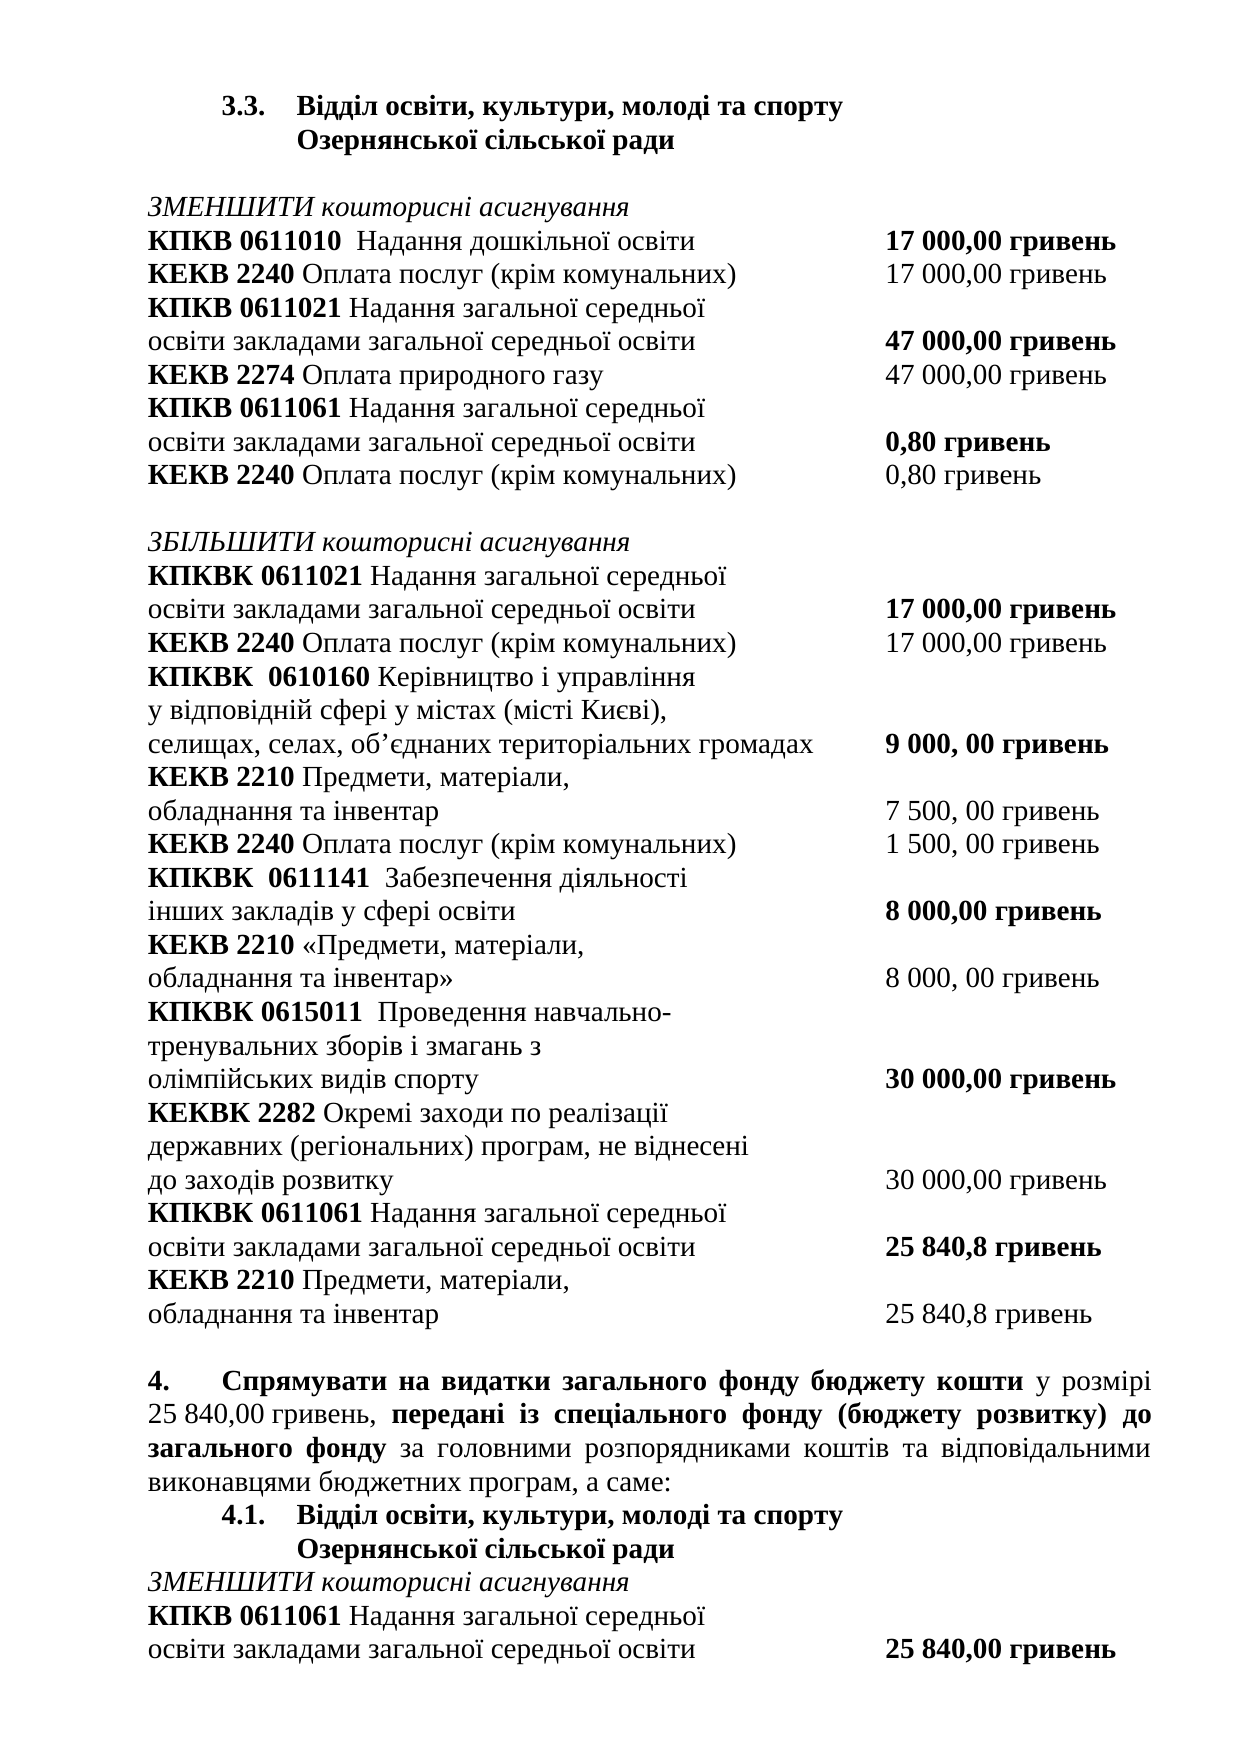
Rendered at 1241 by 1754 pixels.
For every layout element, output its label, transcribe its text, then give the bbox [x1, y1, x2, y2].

text КПКВК 0611021 Надання загальної середньої [148, 558, 1152, 592]
list Спрямувати на видатки загального фонду бюджету кошти у розмірі 25 840,00 гривень, передані із спеціального фонду (бюджету розвитку) до загального фонду за головними розпорядниками коштів та відповідальними виконавцями бюджетних програм, а саме: [148, 1363, 1152, 1497]
text тренувальних зборів і змагань з [148, 1028, 1152, 1061]
text КЕКВ 2240 Оплата послуг (крім комунальних) 0,80 гривень [148, 457, 1152, 491]
text ЗМЕНШИТИ кошторисні асигнування [148, 1564, 1152, 1598]
text КПКВК 0611141 Забезпечення діяльності [148, 860, 1152, 893]
text КЕКВ 2240 Оплата послуг (крім комунальних) 17 000,00 гривень [148, 625, 1152, 659]
text КЕКВ 2240 Оплата послуг (крім комунальних) 1 500, 00 гривень [148, 826, 1152, 860]
text освіти закладами загальної середньої освіти 25 840,8 гривень [148, 1229, 1152, 1262]
text КЕКВ 2210 Предмети, матеріали, [148, 1262, 1152, 1296]
text КЕКВ 2240 Оплата послуг (крім комунальних) 17 000,00 гривень [148, 256, 1152, 290]
text КПКВ 0611061 Надання загальної середньої [148, 390, 1152, 424]
text ЗМЕНШИТИ кошторисні асигнування [148, 189, 1152, 223]
text КПКВК 0611061 Надання загальної середньої [148, 1195, 1152, 1229]
text державних (регіональних) програм, не віднесені [148, 1128, 1152, 1162]
text КПКВ 0611061 Надання загальної середньої [148, 1598, 1152, 1631]
text КЕКВ 2210 «Предмети, матеріали, [148, 927, 1152, 961]
text селищах, селах, об’єднаних територіальних громадах 9 000, 00 гривень [148, 726, 1152, 759]
text освіти закладами загальної середньої освіти 47 000,00 гривень [148, 323, 1152, 357]
text освіти закладами загальної середньої освіти 0,80 гривень [148, 424, 1152, 457]
text ЗБІЛЬШИТИ кошторисні асигнування [148, 524, 1152, 558]
list Озернянської сільської ради [296, 122, 1152, 156]
text КЕКВ 2274 Оплата природного газу 47 000,00 гривень [148, 357, 1152, 390]
text КЕКВ 2210 Предмети, матеріали, [148, 759, 1152, 793]
text КЕКВК 2282 Окремі заходи по реалізації [148, 1095, 1152, 1128]
text у відповідній сфері у містах (місті Києві), [148, 692, 1152, 726]
text КПКВ 0611010 Надання дошкільної освіти 17 000,00 гривень [148, 223, 1152, 256]
list Відділ освіти, культури, молоді та спорту [221, 88, 1152, 122]
list Відділ освіти, культури, молоді та спорту [221, 1497, 1152, 1531]
text обладнання та інвентар» 8 000, 00 гривень [148, 961, 1152, 994]
text інших закладів у сфері освіти 8 000,00 гривень [148, 893, 1152, 927]
text КПКВ 0611021 Надання загальної середньої [148, 290, 1152, 323]
text обладнання та інвентар 7 500, 00 гривень [148, 793, 1152, 826]
text освіти закладами загальної середньої освіти 25 840,00 гривень [148, 1631, 1152, 1665]
text до заходів розвитку 30 000,00 гривень [148, 1162, 1152, 1195]
text обладнання та інвентар 25 840,8 гривень [148, 1296, 1152, 1329]
text освіти закладами загальної середньої освіти 17 000,00 гривень [148, 592, 1152, 625]
text олімпійських видів спорту 30 000,00 гривень [148, 1061, 1152, 1095]
text КПКВК 0615011 Проведення навчально- [148, 994, 1152, 1028]
list Озернянської сільської ради [296, 1531, 1152, 1564]
text КПКВК 0610160 Керівництво і управління [148, 659, 1152, 692]
